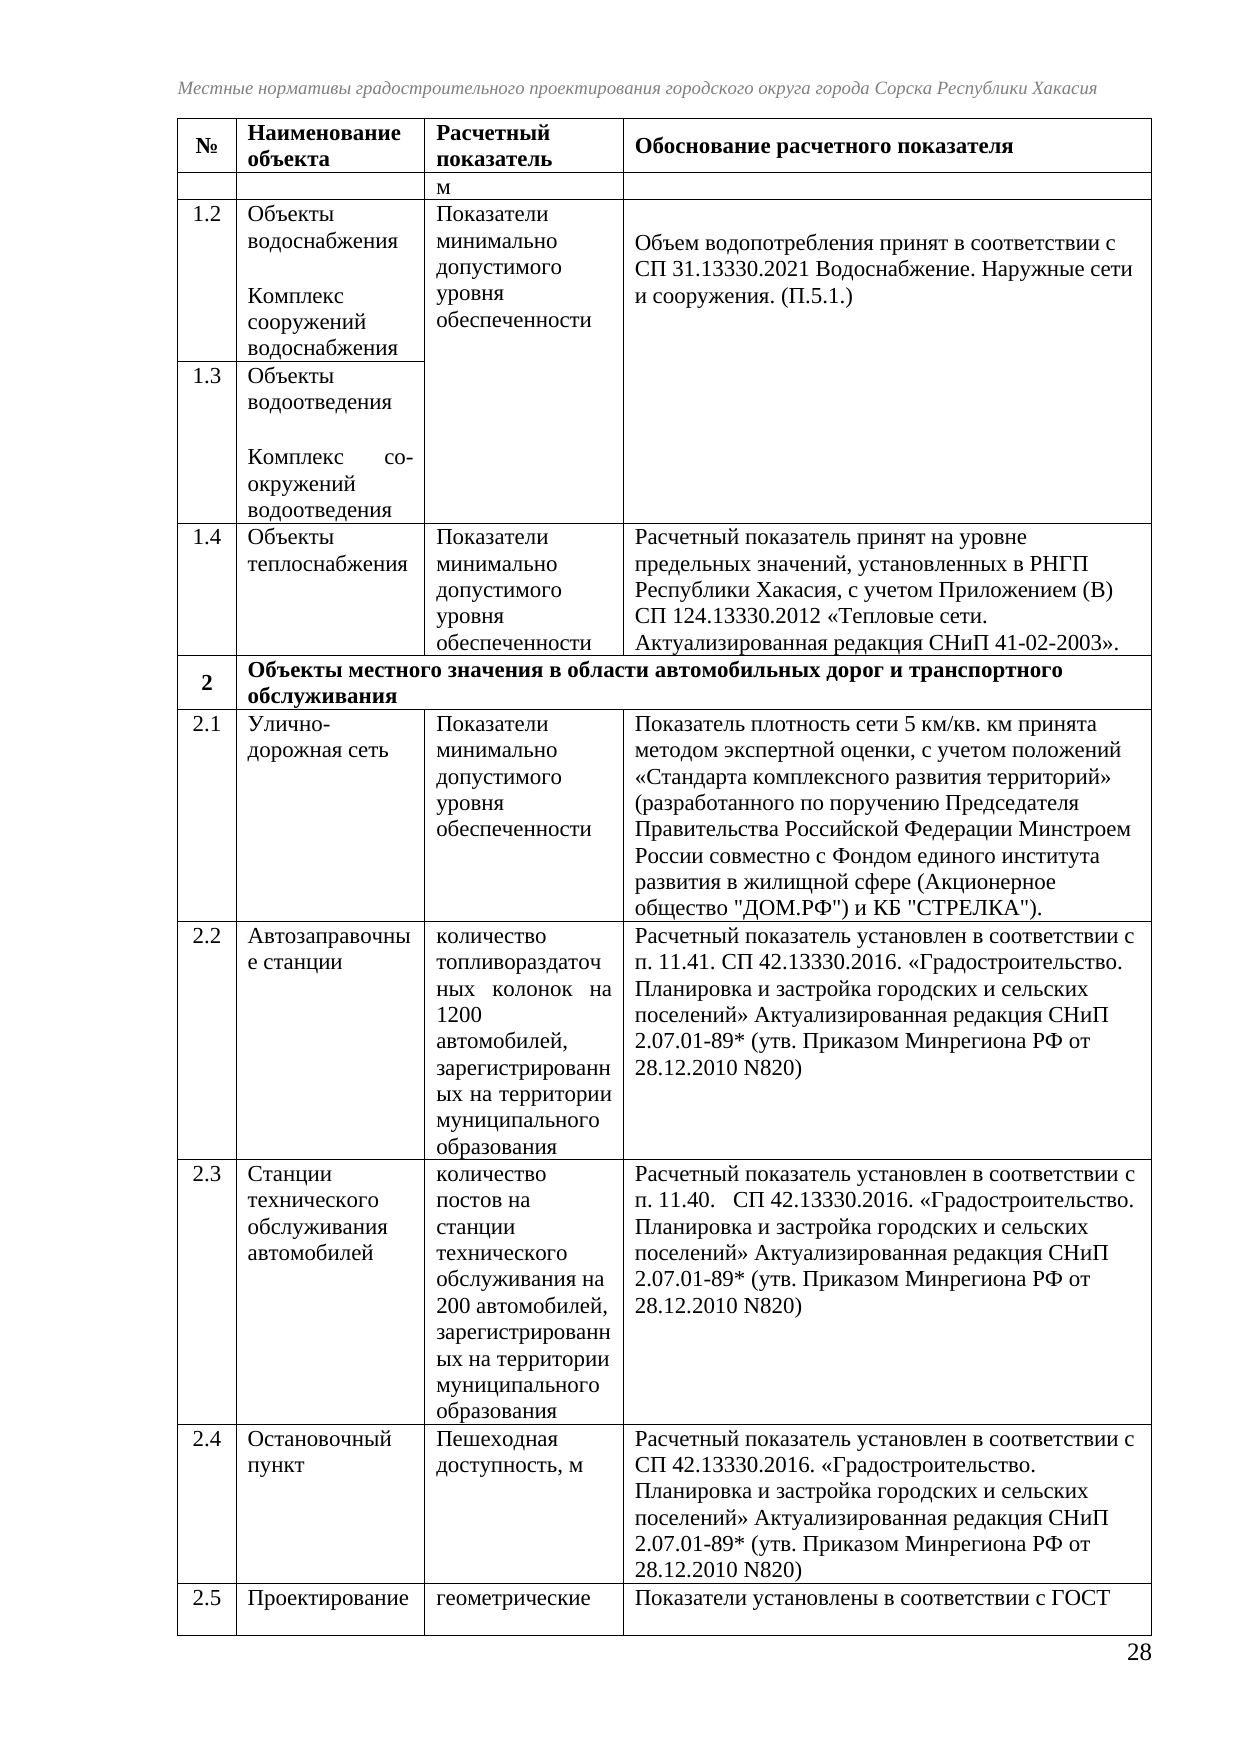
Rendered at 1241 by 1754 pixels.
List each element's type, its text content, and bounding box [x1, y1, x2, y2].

table_cell Расчетный показатель установлен в соответствии с п. 11.40. СП 42.13330.2016. «Градостроительство. Планировка и застройка городских и сельских поселений» Актуализированная редакция СНиП 2.07.01-89* (утв. Приказом Минрегиона РФ от 28.12.2010 N820) [624, 1160, 1151, 1424]
table_cell Остановочный пункт [237, 1425, 424, 1583]
table_cell 2.3 [178, 1160, 236, 1424]
table_cell 2.1 [178, 710, 236, 921]
table_cell Расчетный показатель принят на уровне предельных значений, установленных в РНГП Республики Хакасия, с учетом Приложением (В) СП 124.13330.2012 «Тепловые сети. Актуализированная редакция СНиП 41-02-2003». [624, 524, 1151, 655]
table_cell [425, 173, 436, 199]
table_cell 2.5 [178, 1584, 236, 1635]
table_cell Объекты водоснабжения Комплекс сооружений водоснабжения [237, 200, 424, 361]
table_header Наименование объекта [237, 119, 424, 172]
table_header Обоснование расчетного показателя [624, 119, 1151, 172]
table_header Расчетный показатель [425, 119, 623, 172]
table_cell 2.2 [178, 922, 236, 1159]
table_cell Автозаправочные станции [237, 922, 424, 1159]
table_cell Расчетный показатель установлен в соответствии с п. 11.41. СП 42.13330.2016. «Градостроительство. Планировка и застройка городских и сельских поселений» Актуализированная редакция СНиП 2.07.01-89* (утв. Приказом Минрегиона РФ от 28.12.2010 N820) [624, 922, 1151, 1159]
table_cell 2 [178, 656, 236, 709]
table_cell Показатель плотность сети 5 км/кв. км принята методом экспертной оценки, с учетом положений «Стандарта комплексного развития территорий» (разработанного по поручению Председателя Правительства Российской Федерации Минстроем России совместно с Фондом единого института развития в жилищной сфере (Акционерное общество "ДОМ.РФ") и КБ "СТРЕЛКА"). [624, 710, 1151, 921]
table_cell Объекты теплоснабжения [237, 524, 424, 655]
table_cell Пешеходная доступность, м [425, 1425, 623, 1583]
table_cell Объем водопотребления принят в соответствии с СП 31.13330.2021 Водоснабжение. Наружные сети и сооружения. (П.5.1.) [624, 200, 1151, 522]
table_cell Станции технического обслуживания автомобилей [237, 1160, 424, 1424]
table_cell Показатели минимально допустимого уровня обеспеченности [425, 710, 623, 921]
table_cell Проектирование велосипедной дорожки [237, 1584, 424, 1635]
table_cell геометрические параметры [425, 1584, 623, 1635]
table_cell Улично-дорожная сеть [237, 710, 424, 921]
table_cell Показатели минимально допустимого уровня обеспеченности [425, 524, 623, 655]
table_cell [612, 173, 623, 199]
table_cell количество топливораздаточных колонок на 1200 автомобилей, зарегистрированных на территории муниципального образования [425, 922, 623, 1159]
table_cell 2.4 [178, 1425, 236, 1583]
table_cell количество постов на станции технического обслуживания на 200 автомобилей, зарегистрированных на территории муниципального образования [425, 1160, 623, 1424]
table_cell Объекты водоотведения Комплекс со-окружений водоотведения [237, 362, 424, 522]
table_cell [624, 1584, 1151, 1635]
table_cell Показатели минимально допустимого уровня обеспеченности [425, 200, 623, 522]
table_cell 1.4 [178, 524, 236, 655]
table_cell 1.2 [178, 200, 236, 361]
table_cell 1.3 [178, 362, 236, 522]
table_header № [178, 119, 236, 172]
table_cell Объекты местного значения в области автомобильных дорог и транспортного обслуживания [237, 656, 1151, 709]
